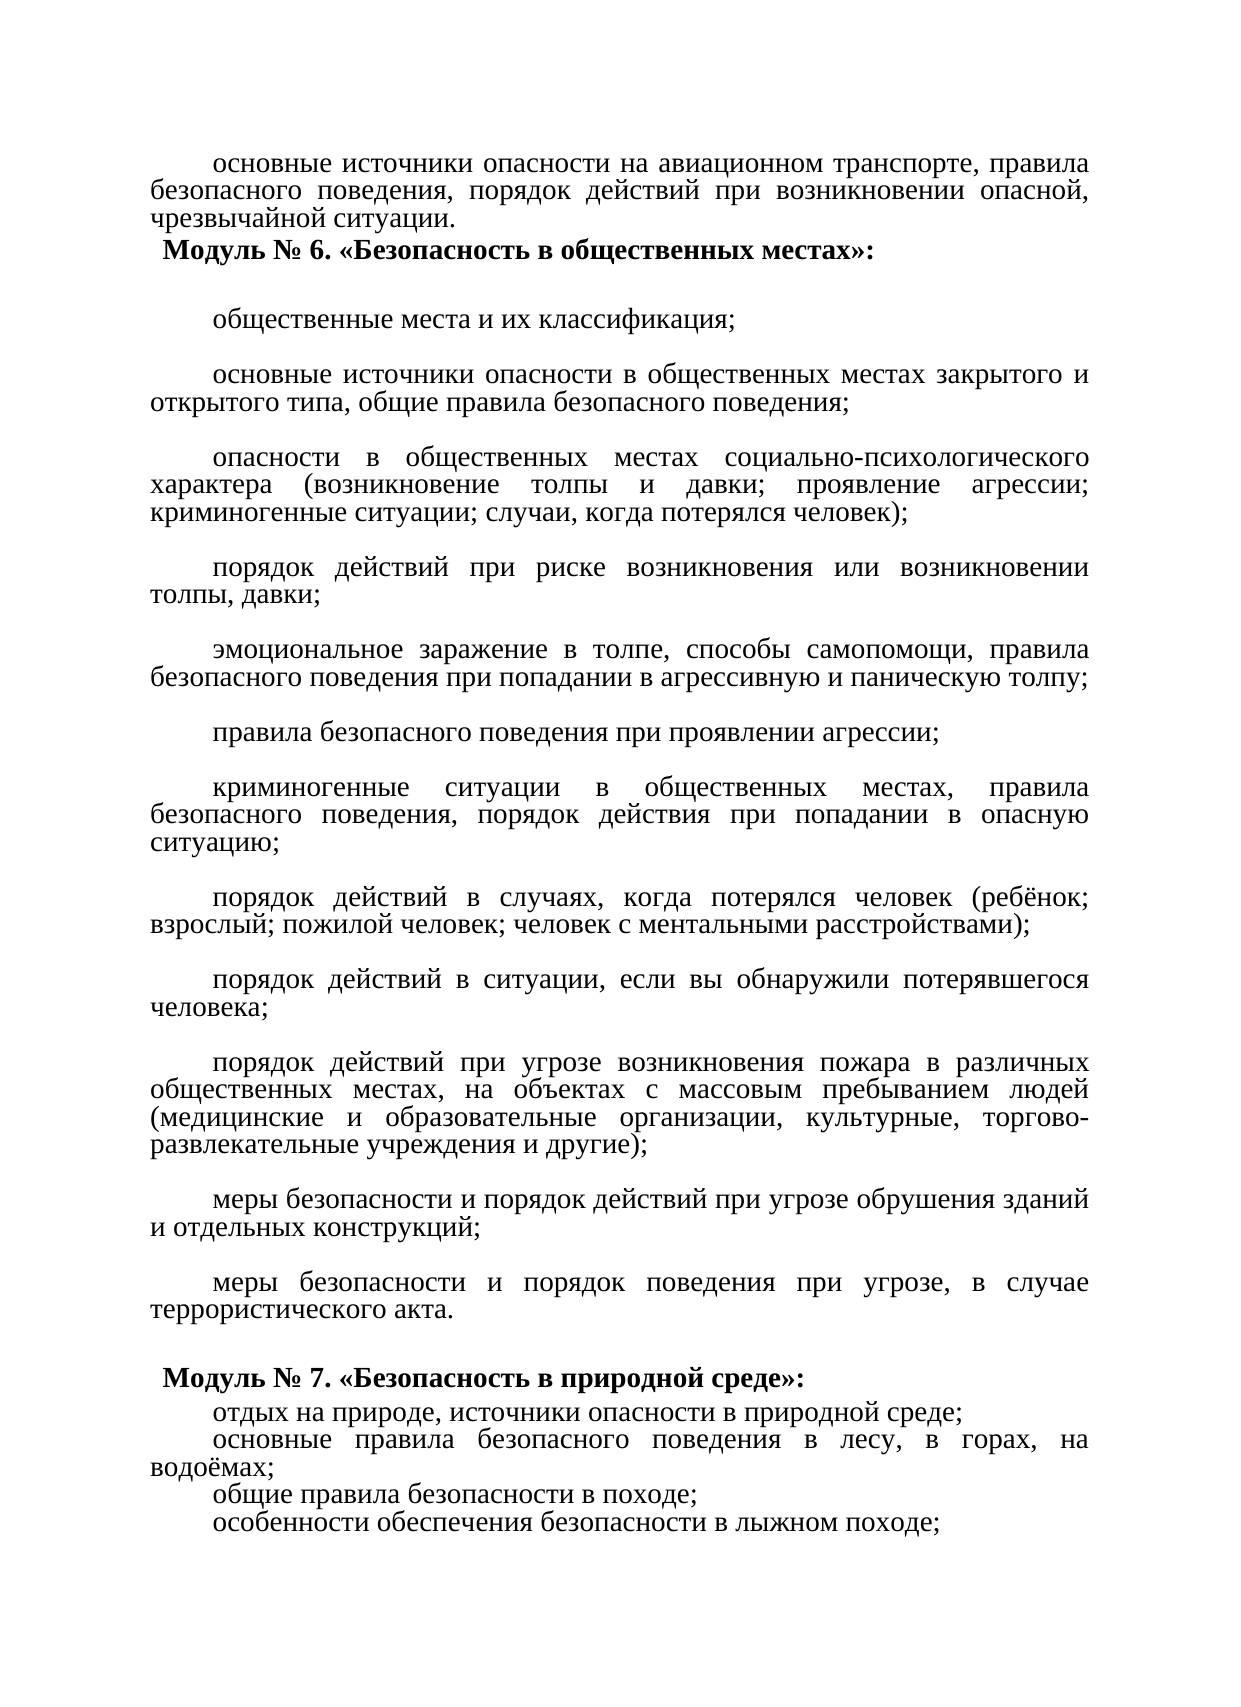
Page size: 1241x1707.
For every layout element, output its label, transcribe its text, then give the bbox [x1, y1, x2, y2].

text опасности в общественных местах социально-психологического характера (возникновение толпы и давки; проявление агрессии; криминогенные ситуации; случаи, когда потерялся человек); [150, 444, 1090, 527]
text отдых на природе, источники опасности в природной среде; [150, 1399, 1090, 1426]
text особенности обеспечения безопасности в лыжном походе; [150, 1509, 1090, 1536]
text Модуль № 7. «Безопасность в природной среде»: [162, 1360, 1090, 1394]
text эмоциональное заражение в толпе, способы самопомощи, правила безопасного поведения при попадании в агрессивную и паническую толпу; [150, 637, 1090, 692]
text общественные места и их классификация; [150, 307, 1090, 334]
text порядок действий при риске возникновения или возникновении толпы, давки; [150, 554, 1090, 609]
text криминогенные ситуации в общественных местах, правила безопасного поведения, порядок действия при попадании в опасную ситуацию; [150, 774, 1090, 857]
text порядок действий в случаях, когда потерялся человек (ребёнок; взрослый; пожилой человек; человек с ментальными расстройствами); [150, 884, 1090, 939]
text порядок действий в ситуации, если вы обнаружили потерявшегося человека; [150, 967, 1090, 1022]
text Модуль № 6. «Безопасность в общественных местах»: [162, 232, 1090, 266]
text основные правила безопасного поведения в лесу, в горах, на водоёмах; [150, 1426, 1090, 1481]
text общие правила безопасности в походе; [150, 1481, 1090, 1509]
text меры безопасности и порядок поведения при угрозе, в случае террористического акта. [150, 1269, 1090, 1324]
text основные источники опасности на авиационном транспорте, правила безопасного поведения, порядок действий при возникновении опасной, чрезвычайной ситуации. [150, 150, 1090, 232]
text основные источники опасности в общественных местах закрытого и открытого типа, общие правила безопасного поведения; [150, 362, 1090, 417]
text меры безопасности и порядок действий при угрозе обрушения зданий и отдельных конструкций; [150, 1187, 1090, 1242]
text порядок действий при угрозе возникновения пожара в различных общественных местах, на объектах с массовым пребыванием людей (медицинские и образовательные организации, культурные, торгово-развлекательные учреждения и другие); [150, 1049, 1090, 1159]
text правила безопасного поведения при проявлении агрессии; [150, 719, 1090, 747]
